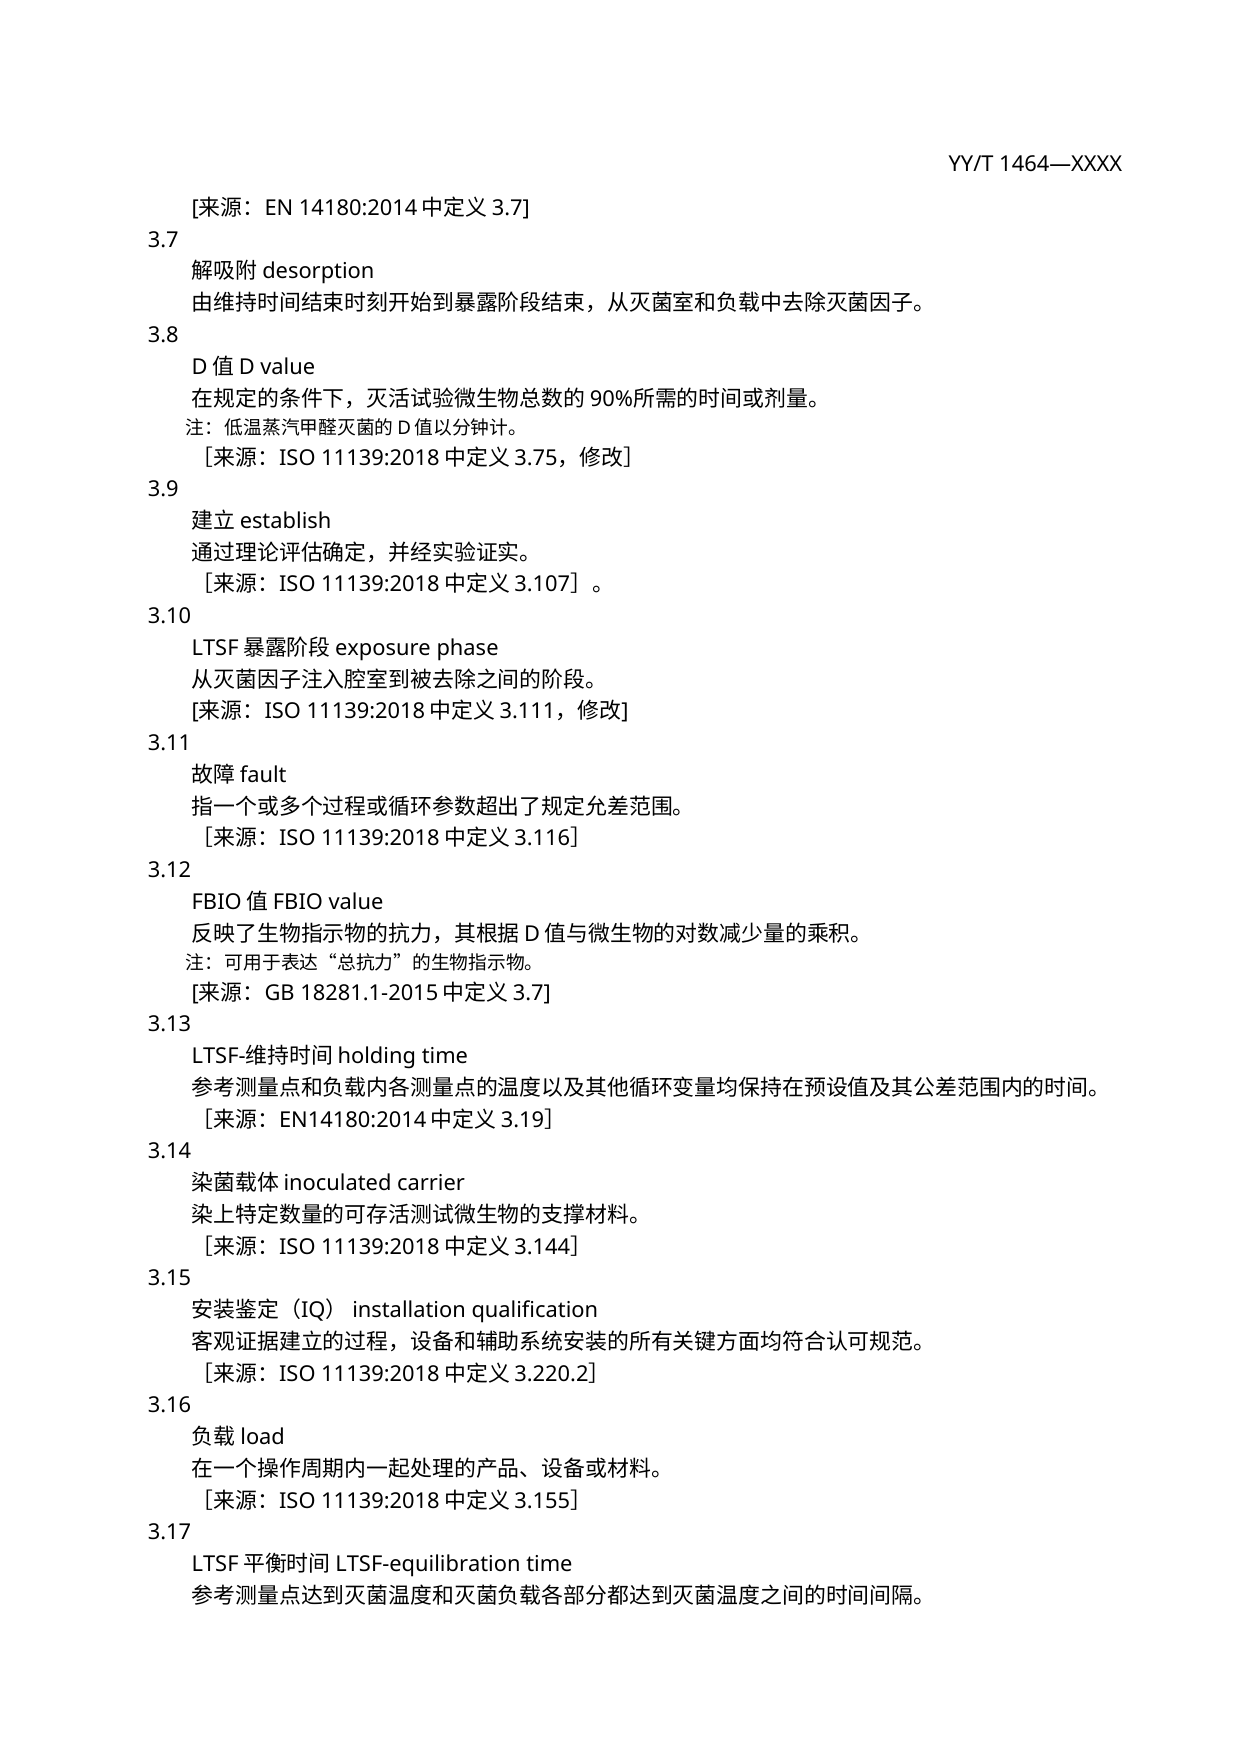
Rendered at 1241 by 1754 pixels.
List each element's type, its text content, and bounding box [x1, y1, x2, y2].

text 由维持时间结束时刻开始到暴露阶段结束，从灭菌室和负载中去除灭菌因子。 [148, 285, 1122, 317]
text ［来源：ISO 11139:2018中定义3.75，修改］ [148, 439, 1122, 471]
text ［来源：ISO 11139:2018中定义3.144］ [148, 1229, 1122, 1260]
text LTSF平衡时间 LTSF-equilibration time [148, 1514, 1122, 1578]
text LTSF暴露阶段exposure phase [148, 598, 1122, 662]
text [来源：ISO 11139:2018中定义3.111，修改] [148, 693, 1122, 725]
text 客观证据建立的过程，设备和辅助系统安装的所有关键方面均符合认可规范。 [148, 1324, 1122, 1356]
text 参考测量点达到灭菌温度和灭菌负载各部分都达到灭菌温度之间的时间间隔。 [148, 1578, 1122, 1609]
text ［来源：ISO 11139:2018中定义3.220.2］ [148, 1356, 1122, 1387]
text 低温蒸汽甲醛灭菌的D值以分钟计。 [186, 412, 1122, 439]
text 安装鉴定（IQ） installation qualification [148, 1260, 1122, 1324]
text 染上特定数量的可存活测试微生物的支撑材料。 [148, 1197, 1122, 1229]
text 参考测量点和负载内各测量点的温度以及其他循环变量均保持在预设值及其公差范围内的时间。 [148, 1070, 1122, 1102]
text 在一个操作周期内一起处理的产品、设备或材料。 [148, 1451, 1122, 1483]
text 建立establish [148, 471, 1122, 535]
text 负载 load [148, 1387, 1122, 1451]
text FBIO值 FBIO value [148, 852, 1122, 916]
text 反映了生物指示物的抗力，其根据D值与微生物的对数减少量的乘积。 [148, 916, 1122, 947]
text ［来源：ISO 11139:2018中定义3.155］ [148, 1483, 1122, 1514]
text ［来源：EN14180:2014中定义3.19］ [148, 1102, 1122, 1133]
text ［来源：ISO 11139:2018中定义3.107］。 [148, 566, 1122, 598]
text 可用于表达“总抗力”的生物指示物。 [186, 947, 1122, 975]
text 从灭菌因子注入腔室到被去除之间的阶段。 [148, 662, 1122, 693]
text 指一个或多个过程或循环参数超出了规定允差范围。 [148, 789, 1122, 820]
text D值 D value [148, 317, 1122, 381]
text 染菌载体inoculated carrier [148, 1133, 1122, 1197]
text 在规定的条件下，灭活试验微生物总数的90%所需的时间或剂量。 [148, 381, 1122, 412]
text ［来源：ISO 11139:2018中定义3.116］ [148, 820, 1122, 852]
text 故障fault [148, 725, 1122, 789]
text 通过理论评估确定，并经实验证实。 [148, 535, 1122, 566]
text [来源：EN 14180:2014中定义3.7] [148, 190, 1122, 222]
text [来源：GB 18281.1-2015中定义3.7] [148, 975, 1122, 1006]
text LTSF-维持时间holding time [148, 1006, 1122, 1070]
text 解吸附 desorption [148, 222, 1122, 285]
